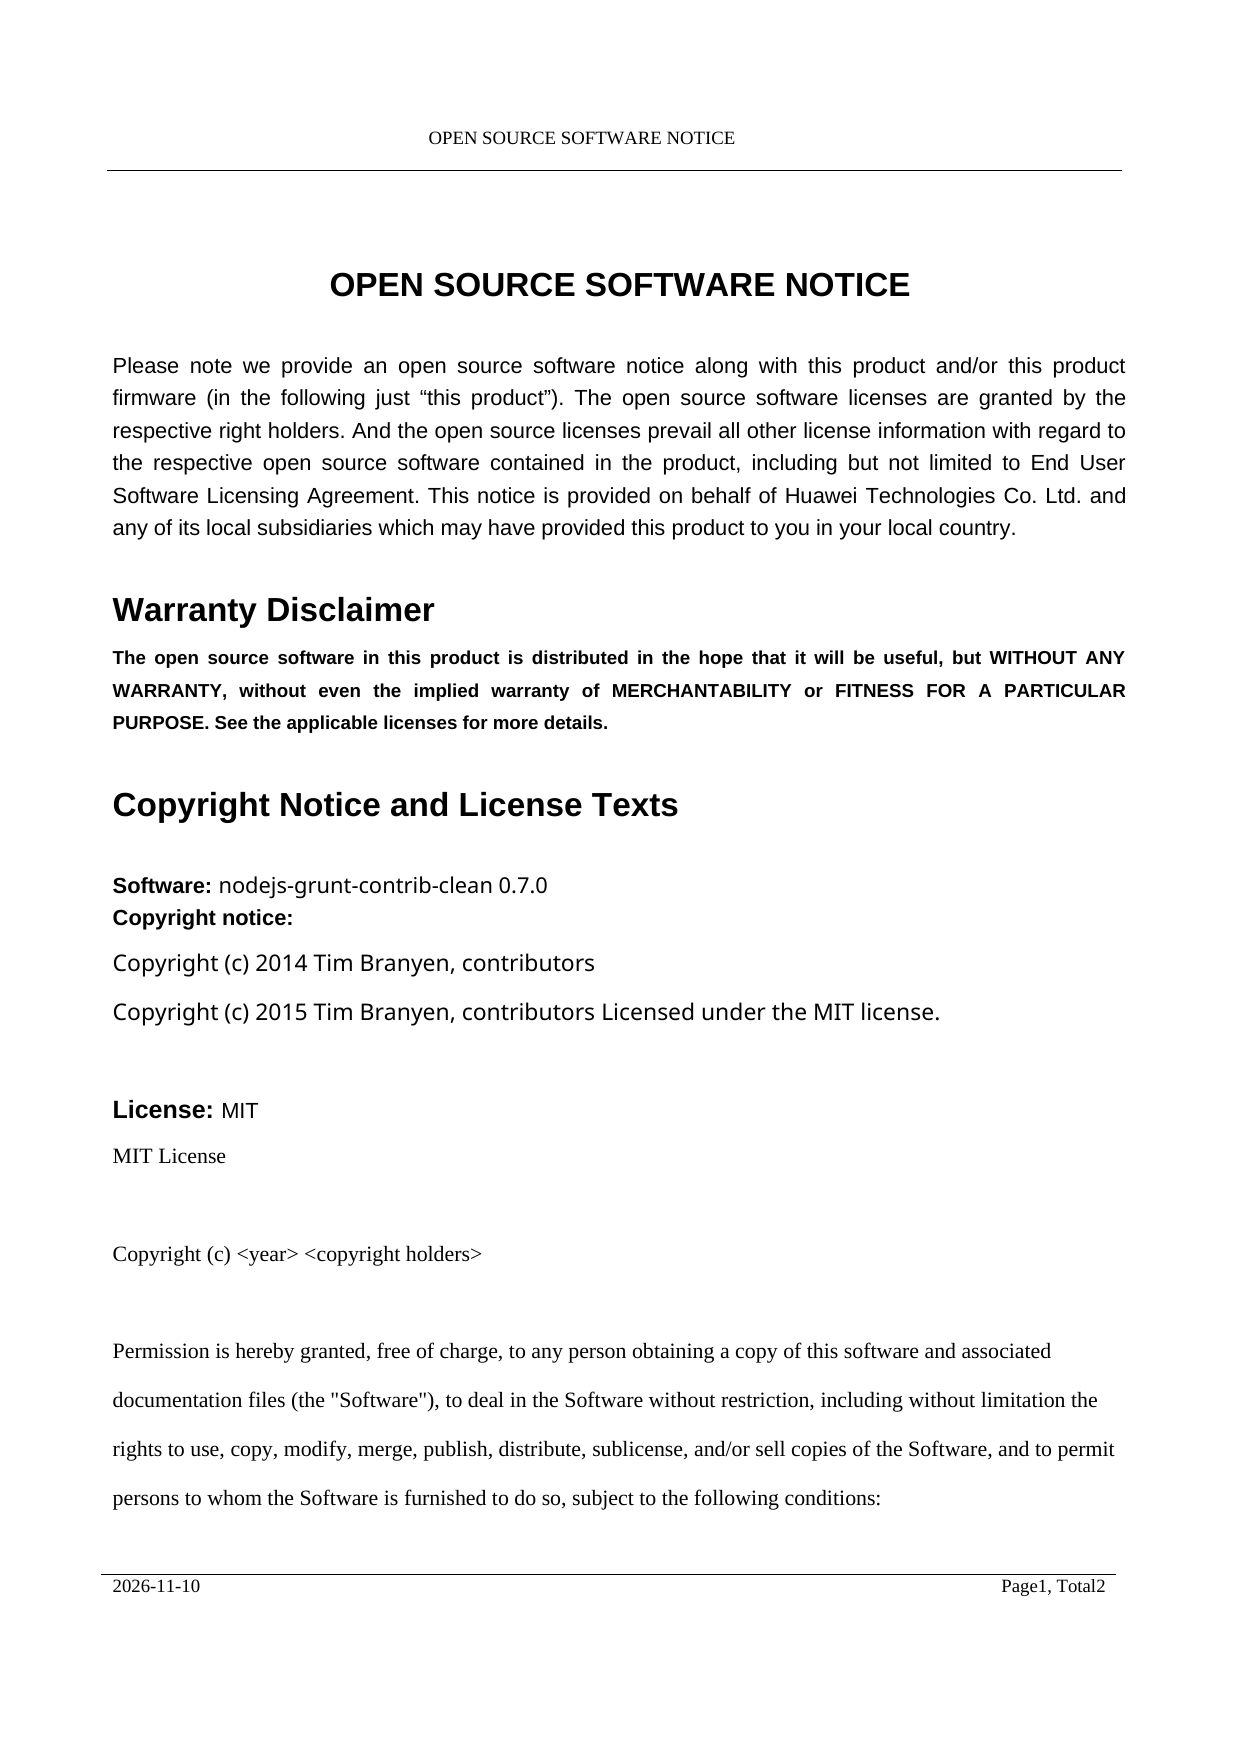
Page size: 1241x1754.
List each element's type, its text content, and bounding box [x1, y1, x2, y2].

text Copyright Notice and License Texts [112, 771, 1128, 836]
text Warranty Disclaimer [112, 576, 1128, 641]
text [112, 1140, 1128, 1513]
text Copyright (c) 2014 Tim Branyen, contributors Copyright (c) 2015 Tim Branyen, contributors Licensed under the MIT license. [112, 947, 1128, 1077]
text OPEN SOURCE SOFTWARE NOTICE [112, 251, 1128, 316]
text Please note we provide an open source software notice along with this product and/or this product firmware (in the following just “this product”). The open source software licenses are granted by the respective right holders. And the open source licenses prevail all other license information with regard to the respective open source software contained in the product, including but not limited to End User Software Licensing Agreement. This notice is provided on behalf of Huawei Technologies Co. Ltd. and any of its local subsidiaries which may have provided this product to you in your local country. [112, 349, 1128, 544]
text License: MIT [112, 1093, 1128, 1125]
text Software: nodejs-grunt-contrib-clean 0.7.0 [112, 869, 1128, 901]
text The open source software in this product is distributed in the hope that it will be useful, but WITHOUT ANY WARRANTY, without even the implied warranty of MERCHANTABILITY or FITNESS FOR A PARTICULAR PURPOSE. See the applicable licenses for more details. [112, 641, 1128, 739]
text Copyright notice: [112, 901, 1128, 934]
